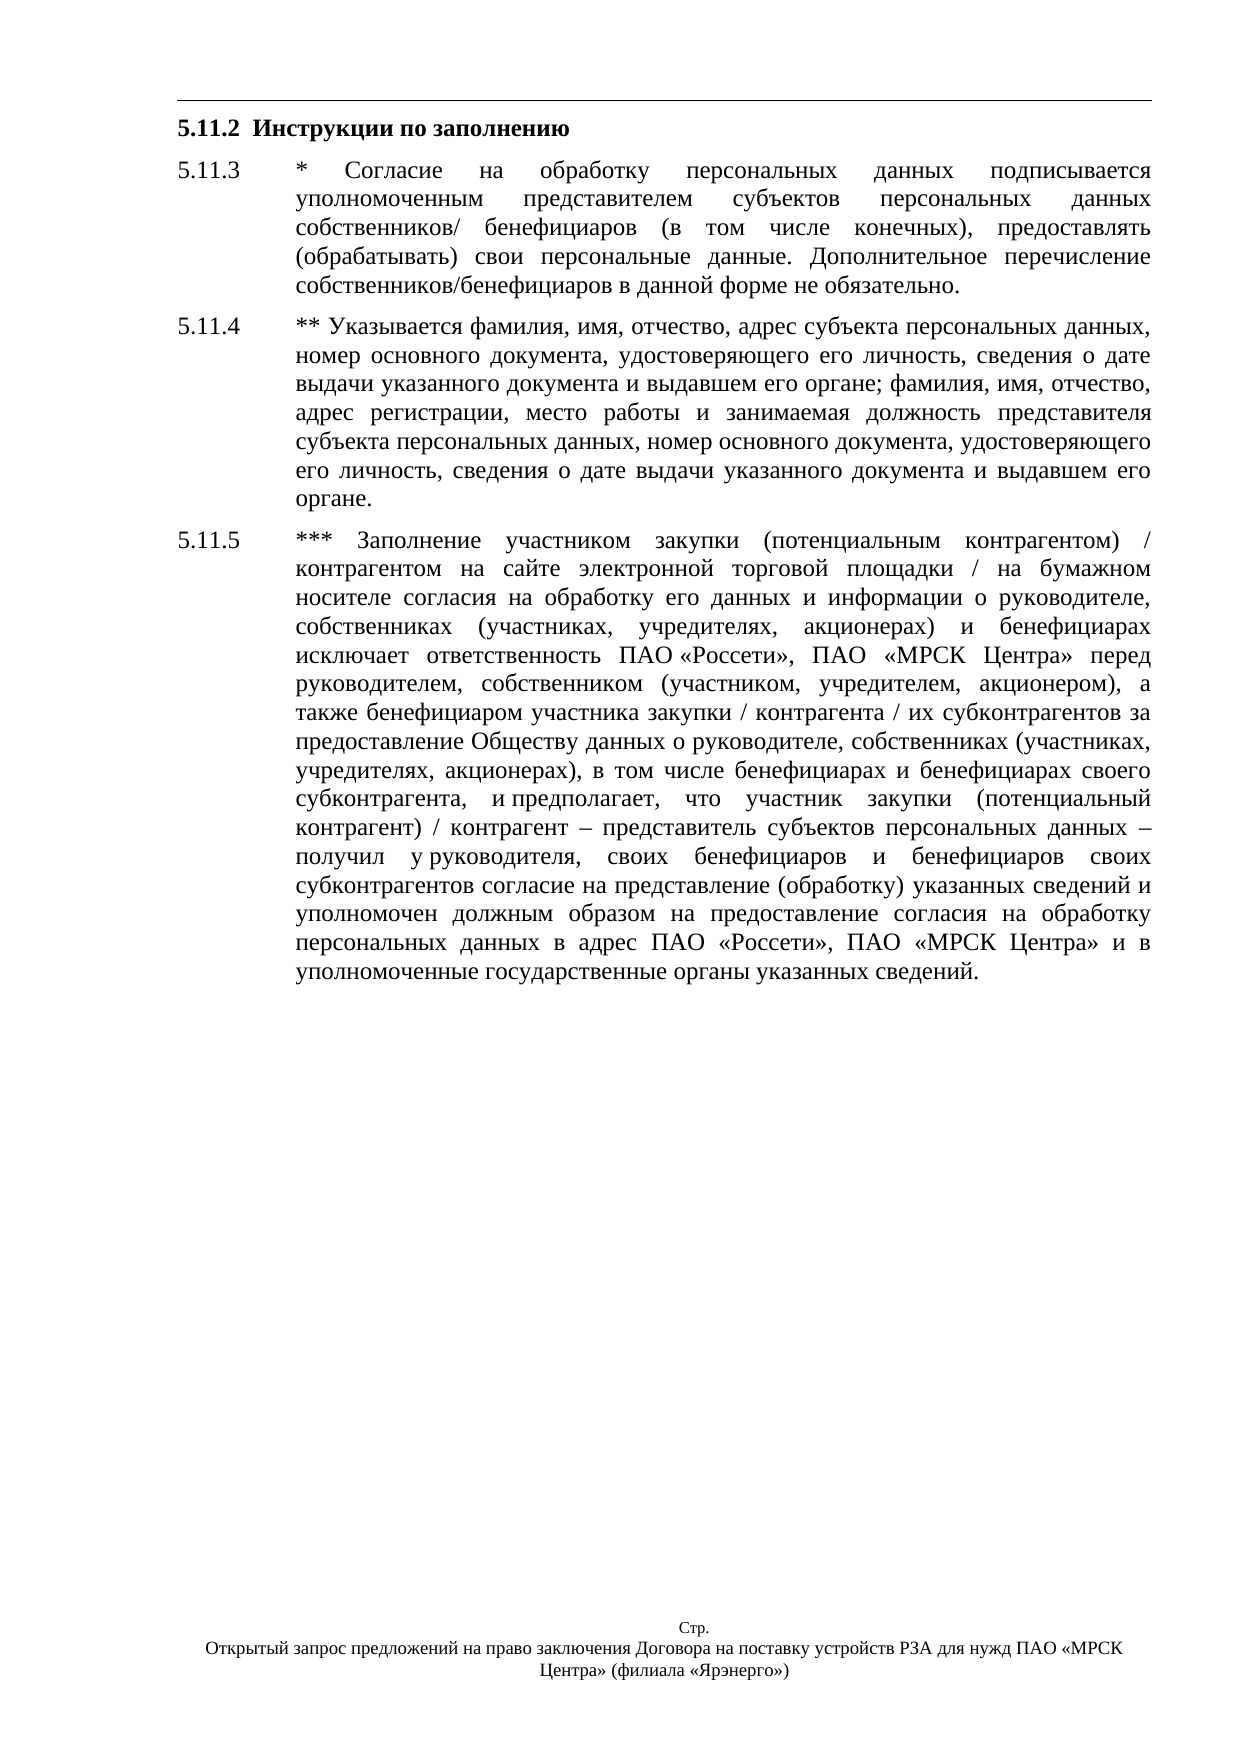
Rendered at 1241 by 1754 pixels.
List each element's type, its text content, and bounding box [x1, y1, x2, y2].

subtitle ** Указывается фамилия, имя, отчество, адрес субъекта персональных данных, номер основного документа, удостоверяющего его личность, сведения о дате выдачи указанного документа и выдавшем его органе; фамилия, имя, отчество, адрес регистрации, место работы и занимаемая должность представителя субъекта персональных данных, номер основного документа, удостоверяющего его личность, сведения о дате выдачи указанного документа и выдавшем его органе. [177, 311, 1152, 512]
subtitle Инструкции по заполнению [177, 113, 1152, 142]
subtitle * Согласие на обработку персональных данных подписывается уполномоченным представителем субъектов персональных данных собственников/ бенефициаров (в том числе конечных), предоставлять (обрабатывать) свои персональные данные. Дополнительное перечисление собственников/бенефициаров в данной форме не обязательно. [177, 155, 1152, 298]
subtitle *** Заполнение участником закупки (потенциальным контрагентом) / контрагентом на сайте электронной торговой площадки / на бумажном носителе согласия на обработку его данных и информации о руководителе, собственниках (участниках, учредителях, акционерах) и бенефициарах исключает ответственность ПАО «Россети», ПАО «МРСК Центра» перед руководителем, собственником (участником, учредителем, акционером), а также бенефициаром участника закупки / контрагента / их субконтрагентов за предоставление Обществу данных о руководителе, собственниках (участниках, учредителях, акционерах), в том числе бенефициарах и бенефициарах своего субконтрагента, и предполагает, что участник закупки (потенциальный контрагент) / контрагент – представитель субъектов персональных данных – получил у руководителя, своих бенефициаров и бенефициаров своих субконтрагентов согласие на представление (обработку) указанных сведений и уполномочен должным образом на предоставление согласия на обработку персональных данных в адрес ПАО «Россети», ПАО «МРСК Центра» и в уполномоченные государственные органы указанных сведений. [177, 525, 1152, 985]
